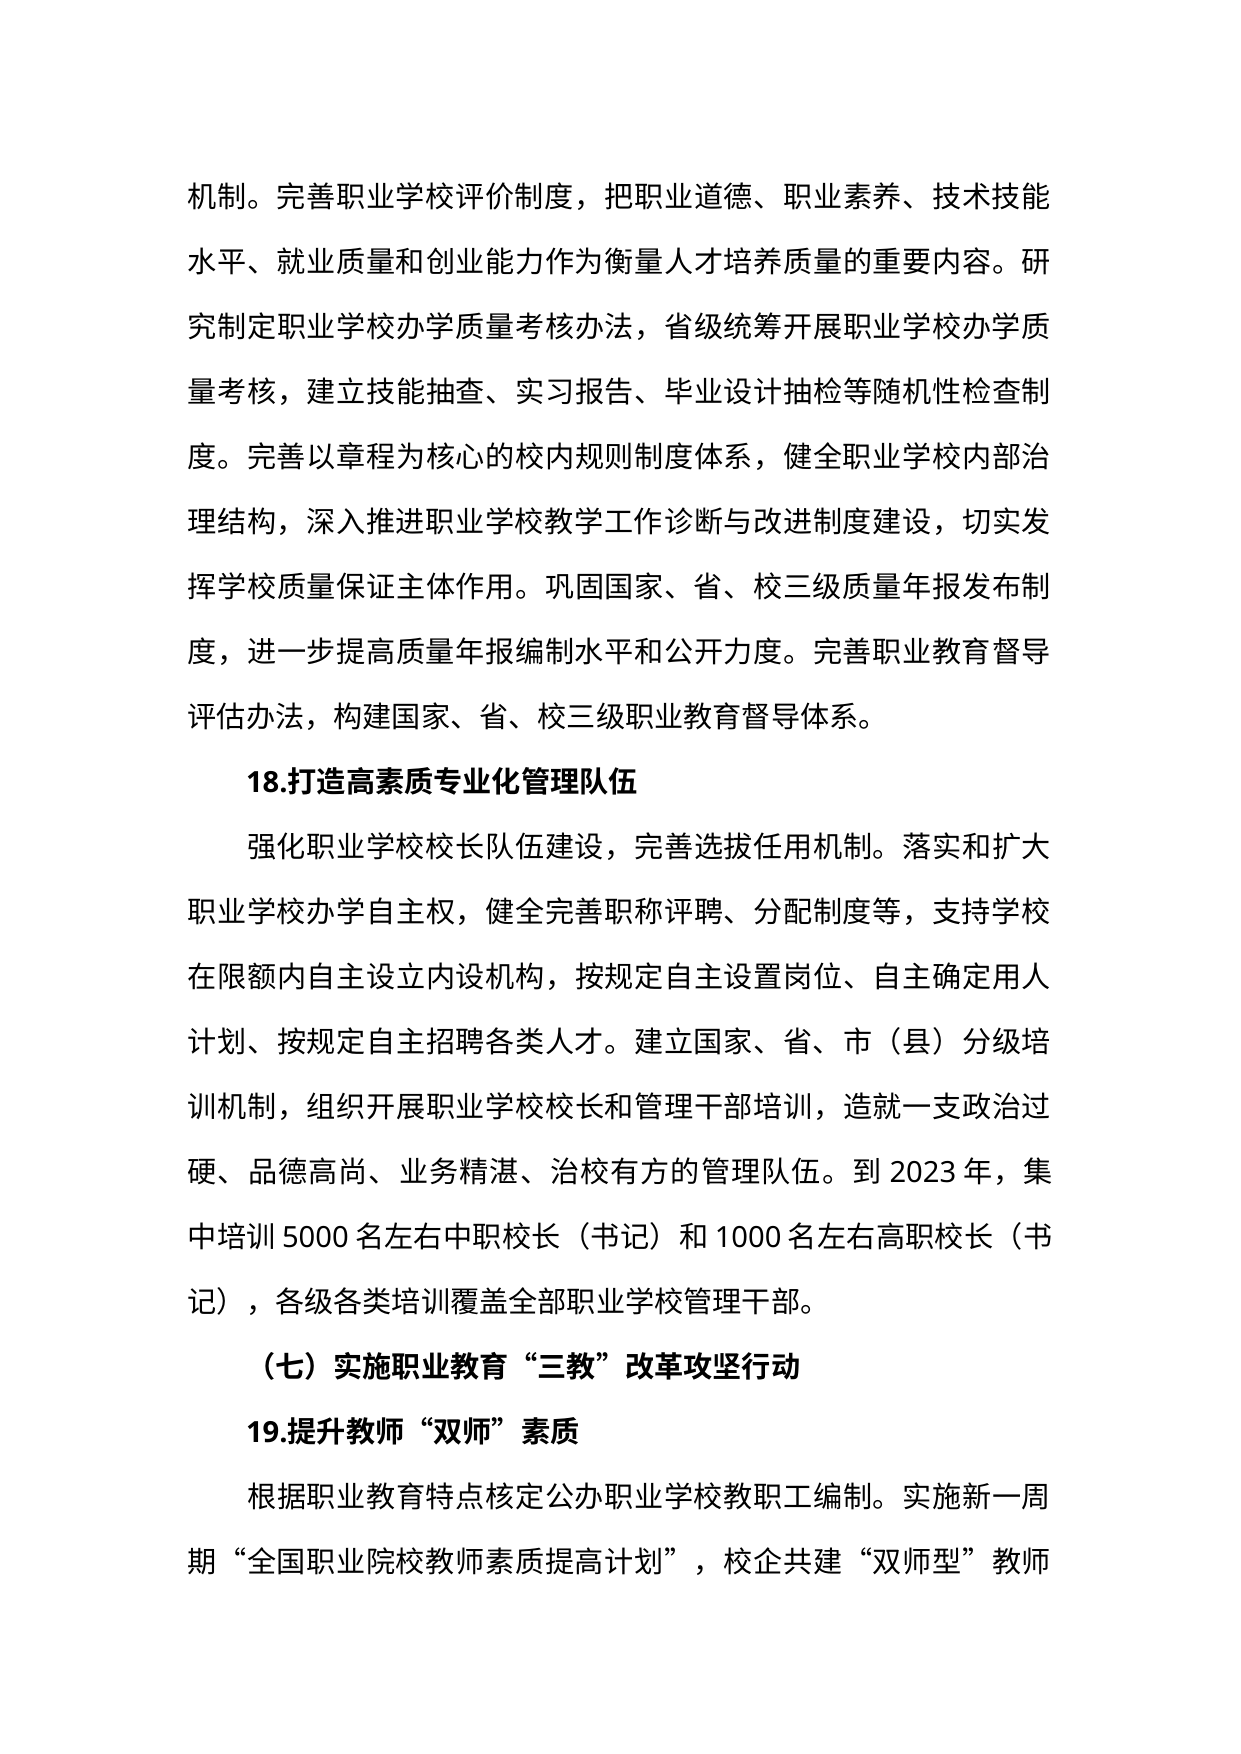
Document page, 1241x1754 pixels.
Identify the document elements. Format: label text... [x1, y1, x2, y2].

text 18.打造高素质专业化管理队伍 [187, 747, 1053, 812]
text （七）实施职业教育“三教”改革攻坚行动 [187, 1332, 1053, 1397]
text 强化职业学校校长队伍建设，完善选拔任用机制。落实和扩大职业学校办学自主权，健全完善职称评聘、分配制度等，支持学校在限额内自主设立内设机构，按规定自主设置岗位、自主确定用人计划、按规定自主招聘各类人才。建立国家、省、市（县）分级培训机制，组织开展职业学校校长和管理干部培训，造就一支政治过硬、品德高尚、业务精湛、治校有方的管理队伍。到2023年，集中培训5000名左右中职校长（书记）和1000名左右高职校长（书记），各级各类培训覆盖全部职业学校管理干部。 [187, 812, 1053, 1332]
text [187, 1462, 1053, 1592]
text 19.提升教师“双师”素质 [187, 1397, 1053, 1462]
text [187, 162, 1053, 747]
